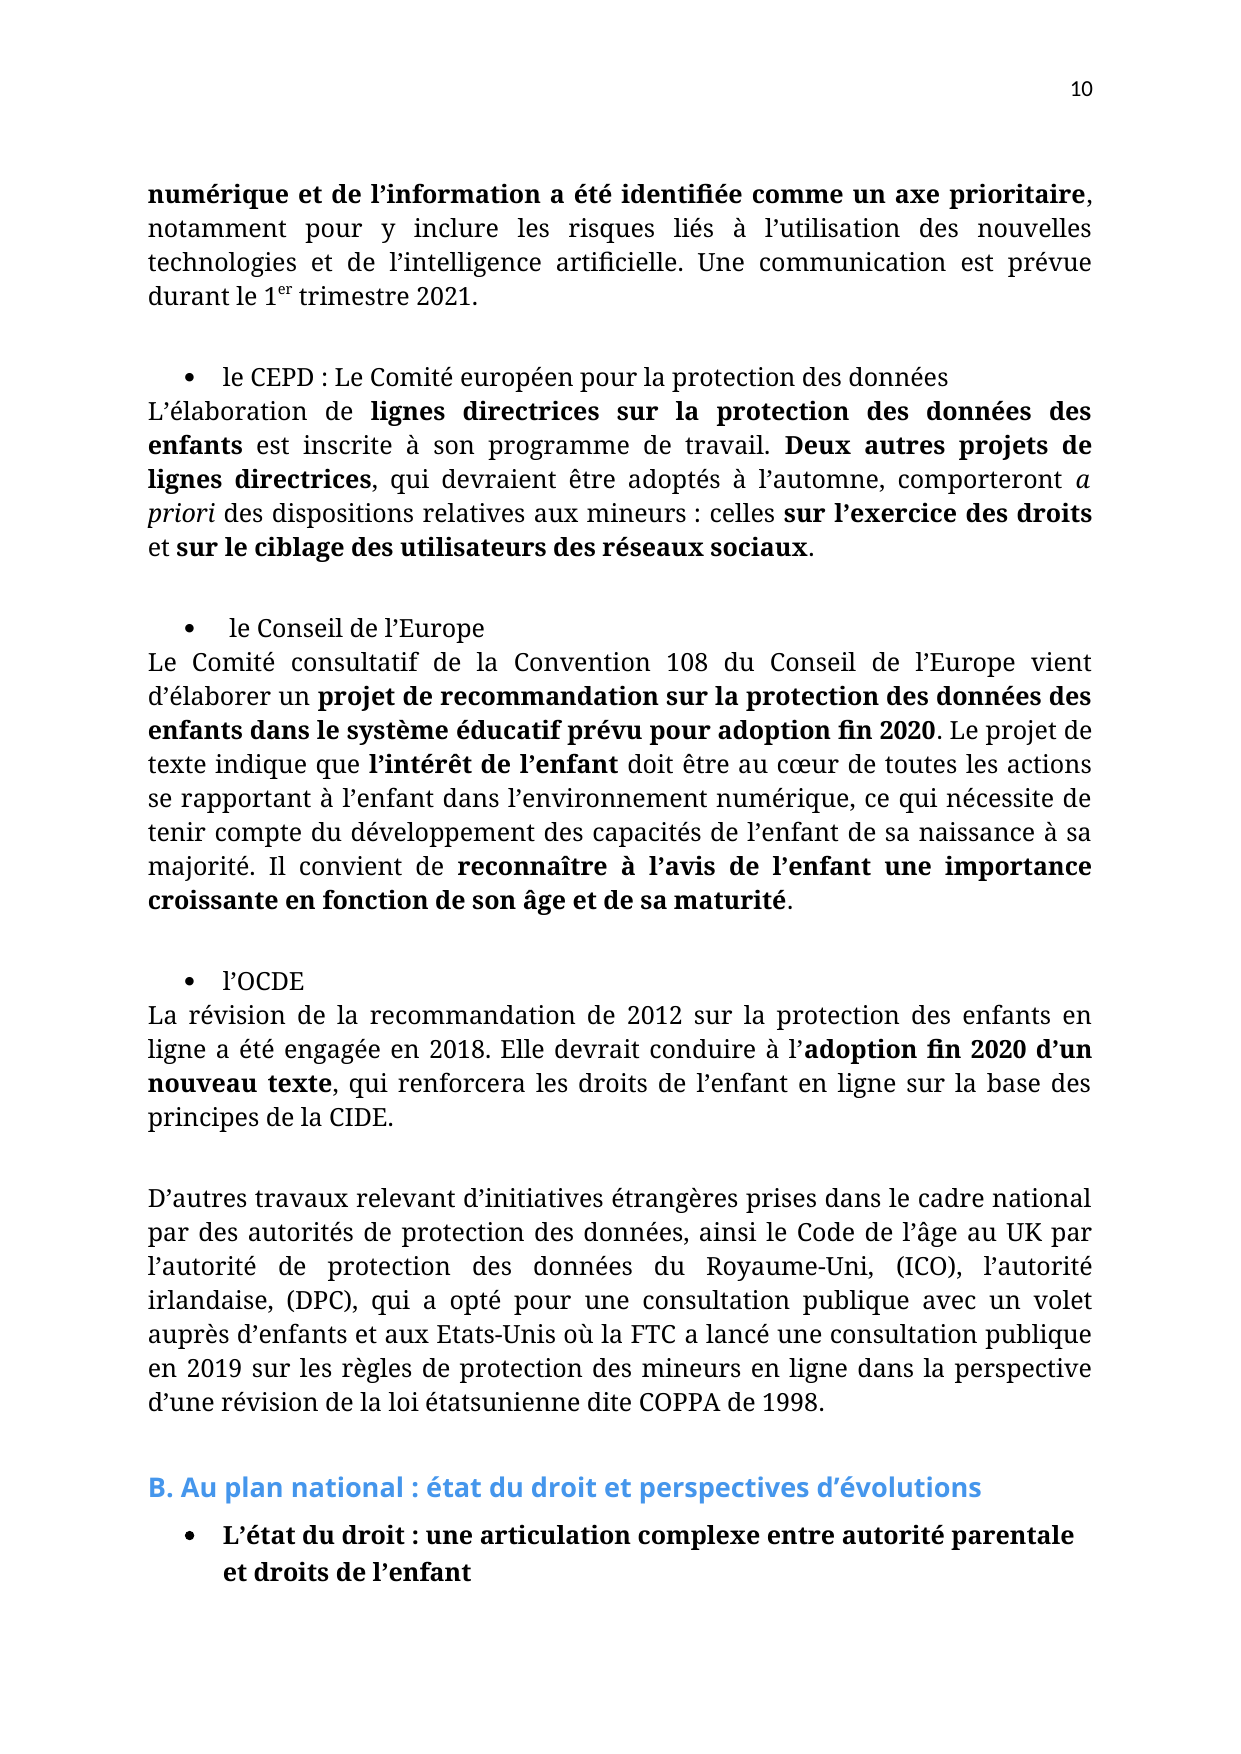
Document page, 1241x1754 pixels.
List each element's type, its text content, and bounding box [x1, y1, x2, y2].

list L’état du droit : une articulation complexe entre autorité parentale et droits de l’enfant [185, 1517, 1093, 1588]
text D’autres travaux relevant d’initiatives étrangères prises dans le cadre national par des autorités de protection des données, ainsi le Code de l’âge au UK par l’autorité de protection des données du Royaume-Uni, (ICO), l’autorité irlandaise, (DPC), qui a opté pour une consultation publique avec un volet auprès d’enfants et aux Etats-Unis où la FTC a lancé une consultation publique en 2019 sur les règles de protection des mineurs en ligne dans la perspective d’une révision de la loi étatsunienne dite COPPA de 1998. [148, 1180, 1093, 1419]
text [148, 177, 1093, 313]
text La révision de la recommandation de 2012 sur la protection des enfants en ligne a été engagée en 2018. Elle devrait conduire à l’adoption fin 2020 d’un nouveau texte, qui renforcera les droits de l’enfant en ligne sur la base des principes de la CIDE. [148, 997, 1093, 1134]
list l’OCDE [185, 963, 1093, 997]
list le Conseil de l’Europe [185, 610, 1093, 644]
text B. Au plan national : état du droit et perspectives d’évolutions [148, 1468, 1093, 1505]
text Le Comité consultatif de la Convention 108 du Conseil de l’Europe vient d’élaborer un projet de recommandation sur la protection des données des enfants dans le système éducatif prévu pour adoption fin 2020. Le projet de texte indique que l’intérêt de l’enfant doit être au cœur de toutes les actions se rapportant à l’enfant dans l’environnement numérique, ce qui nécessite de tenir compte du développement des capacités de l’enfant de sa naissance à sa majorité. Il convient de reconnaître à l’avis de l’enfant une importance croissante en fonction de son âge et de sa maturité. [148, 644, 1093, 917]
text L’élaboration de lignes directrices sur la protection des données des enfants est inscrite à son programme de travail. Deux autres projets de lignes directrices, qui devraient être adoptés à l’automne, comporteront a priori des dispositions relatives aux mineurs : celles sur l’exercice des droits et sur le ciblage des utilisateurs des réseaux sociaux. [148, 393, 1093, 564]
list le CEPD : Le Comité européen pour la protection des données [185, 359, 1093, 393]
